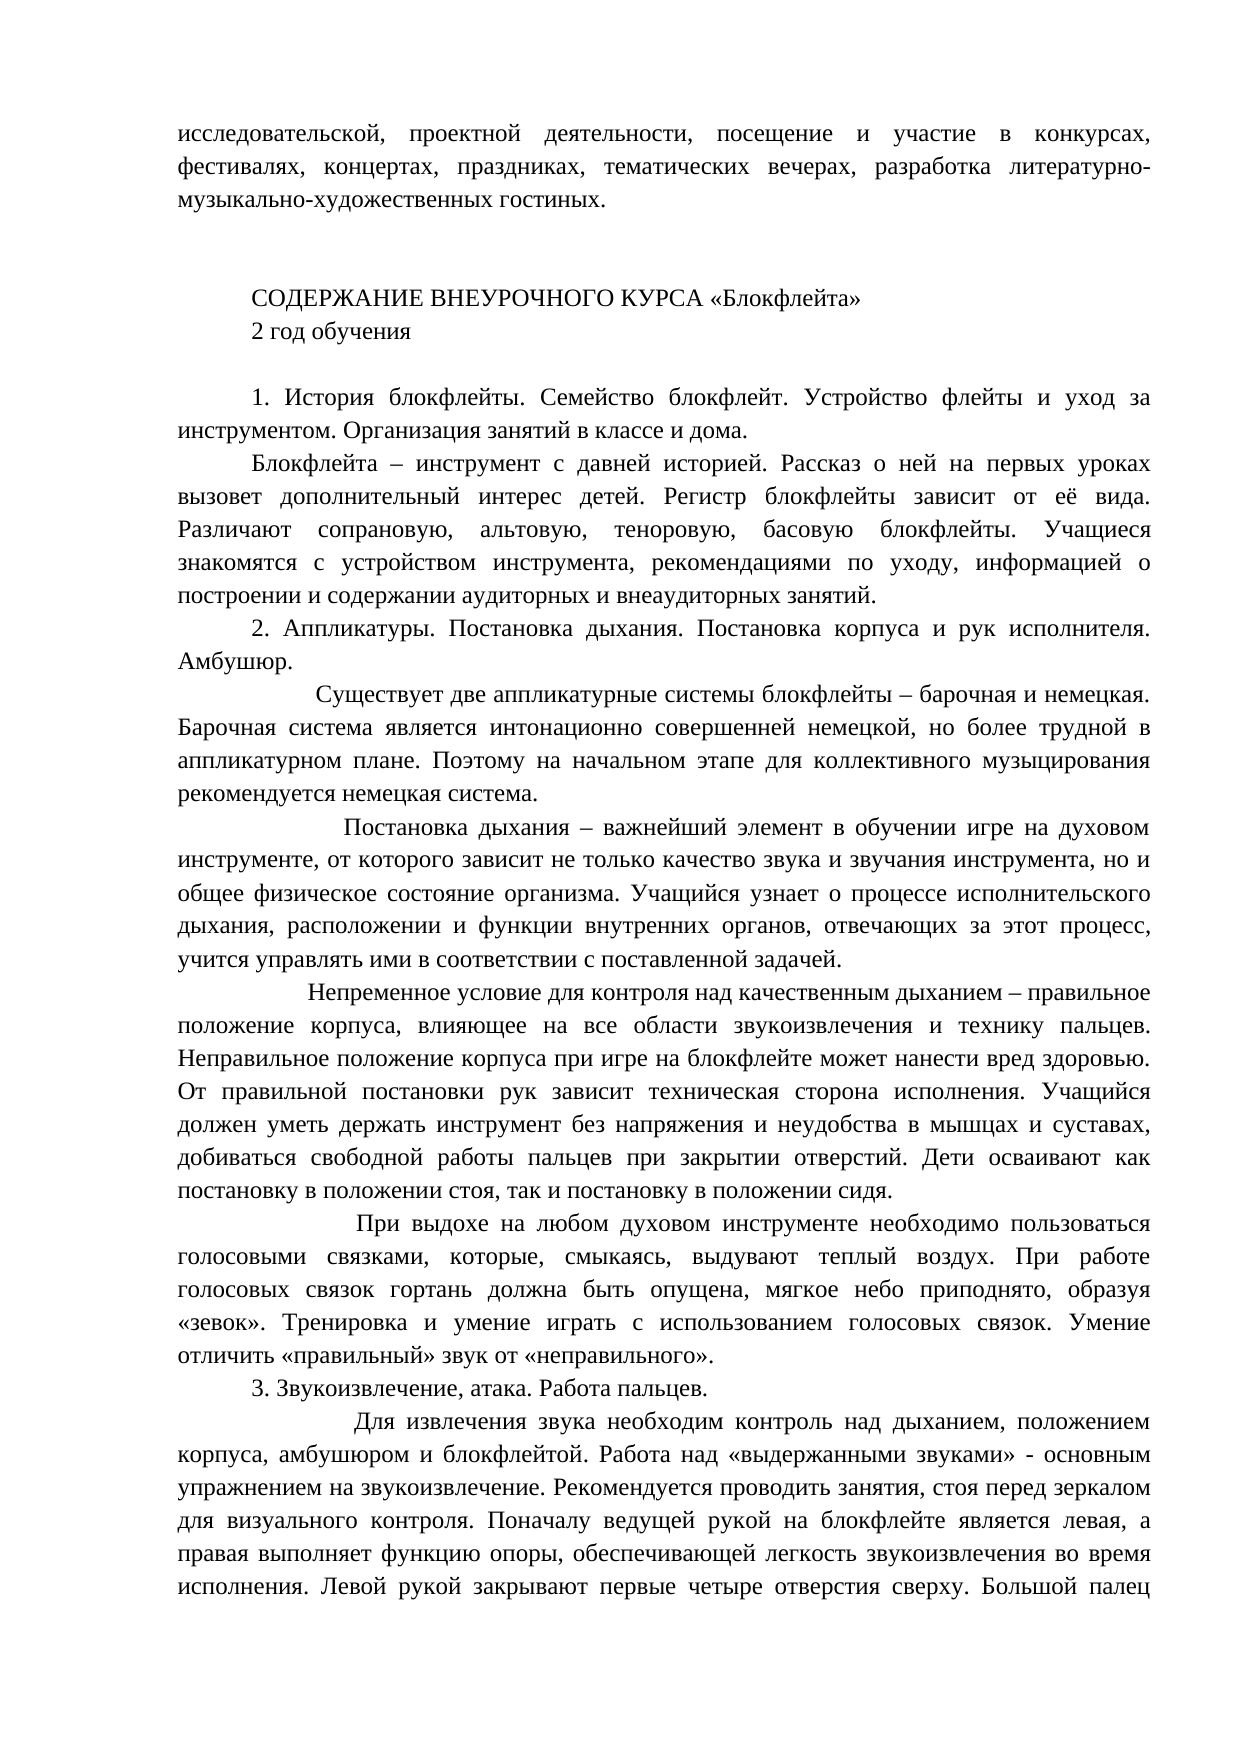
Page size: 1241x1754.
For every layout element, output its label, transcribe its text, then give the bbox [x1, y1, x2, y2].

text 2. Аппликатуры. Постановка дыхания. Постановка корпуса и рук исполнителя. Амбушюр. [177, 613, 1152, 675]
text 3. Звукоизвлечение, атака. Работа пальцев. [177, 1373, 1152, 1402]
text Непременное условие для контроля над качественным дыханием – правильное положение корпуса, влияющее на все области звукоизвлечения и технику пальцев. Неправильное положение корпуса при игре на блокфлейте может нанести вред здоровью. От правильной постановки рук зависит техническая сторона исполнения. Учащийся должен уметь держать инструмент без напряжения и неудобства в мышцах и суставах, добиваться свободной работы пальцев при закрытии отверстий. Дети осваивают как постановку в положении стоя, так и постановку в положении сидя. [177, 977, 1152, 1203]
text Существует две аппликатурные системы блокфлейты – барочная и немецкая. Барочная система является интонационно совершенней немецкой, но более трудной в аппликатурном плане. Поэтому на начальном этапе для коллективного музыцирования рекомендуется немецкая система. [177, 679, 1152, 807]
text Блокфлейта – инструмент с давней историей. Рассказ о ней на первых уроках вызовет дополнительный интерес детей. Регистр блокфлейты зависит от её вида. Различают сопрановую, альтовую, теноровую, басовую блокфлейты. Учащиеся знакомятся с устройством инструмента, рекомендациями по уходу, информацией о построении и содержании аудиторных и внеаудиторных занятий. [177, 448, 1152, 609]
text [177, 118, 1152, 213]
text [177, 1406, 1152, 1600]
text При выдохе на любом духовом инструменте необходимо пользоваться голосовыми связками, которые, смыкаясь, выдувают теплый воздух. При работе голосовых связок гортань должна быть опущена, мягкое небо приподнято, образуя «зевок». Тренировка и умение играть с использованием голосовых связок. Умение отличить «правильный» звук от «неправильного». [177, 1208, 1152, 1369]
text 2 год обучения [177, 316, 1152, 345]
text Постановка дыхания – важнейший элемент в обучении игре на духовом инструменте, от которого зависит не только качество звука и звучания инструмента, но и общее физическое состояние организма. Учащийся узнает о процессе исполнительского дыхания, расположении и функции внутренних органов, отвечающих за этот процесс, учится управлять ими в соответствии с поставленной задачей. [177, 812, 1152, 972]
text 1. История блокфлейты. Семейство блокфлейт. Устройство флейты и уход за инструментом. Организация занятий в классе и дома. [177, 382, 1152, 444]
text СОДЕРЖАНИЕ ВНЕУРОЧНОГО КУРСА «Блокфлейта» [177, 283, 1152, 312]
